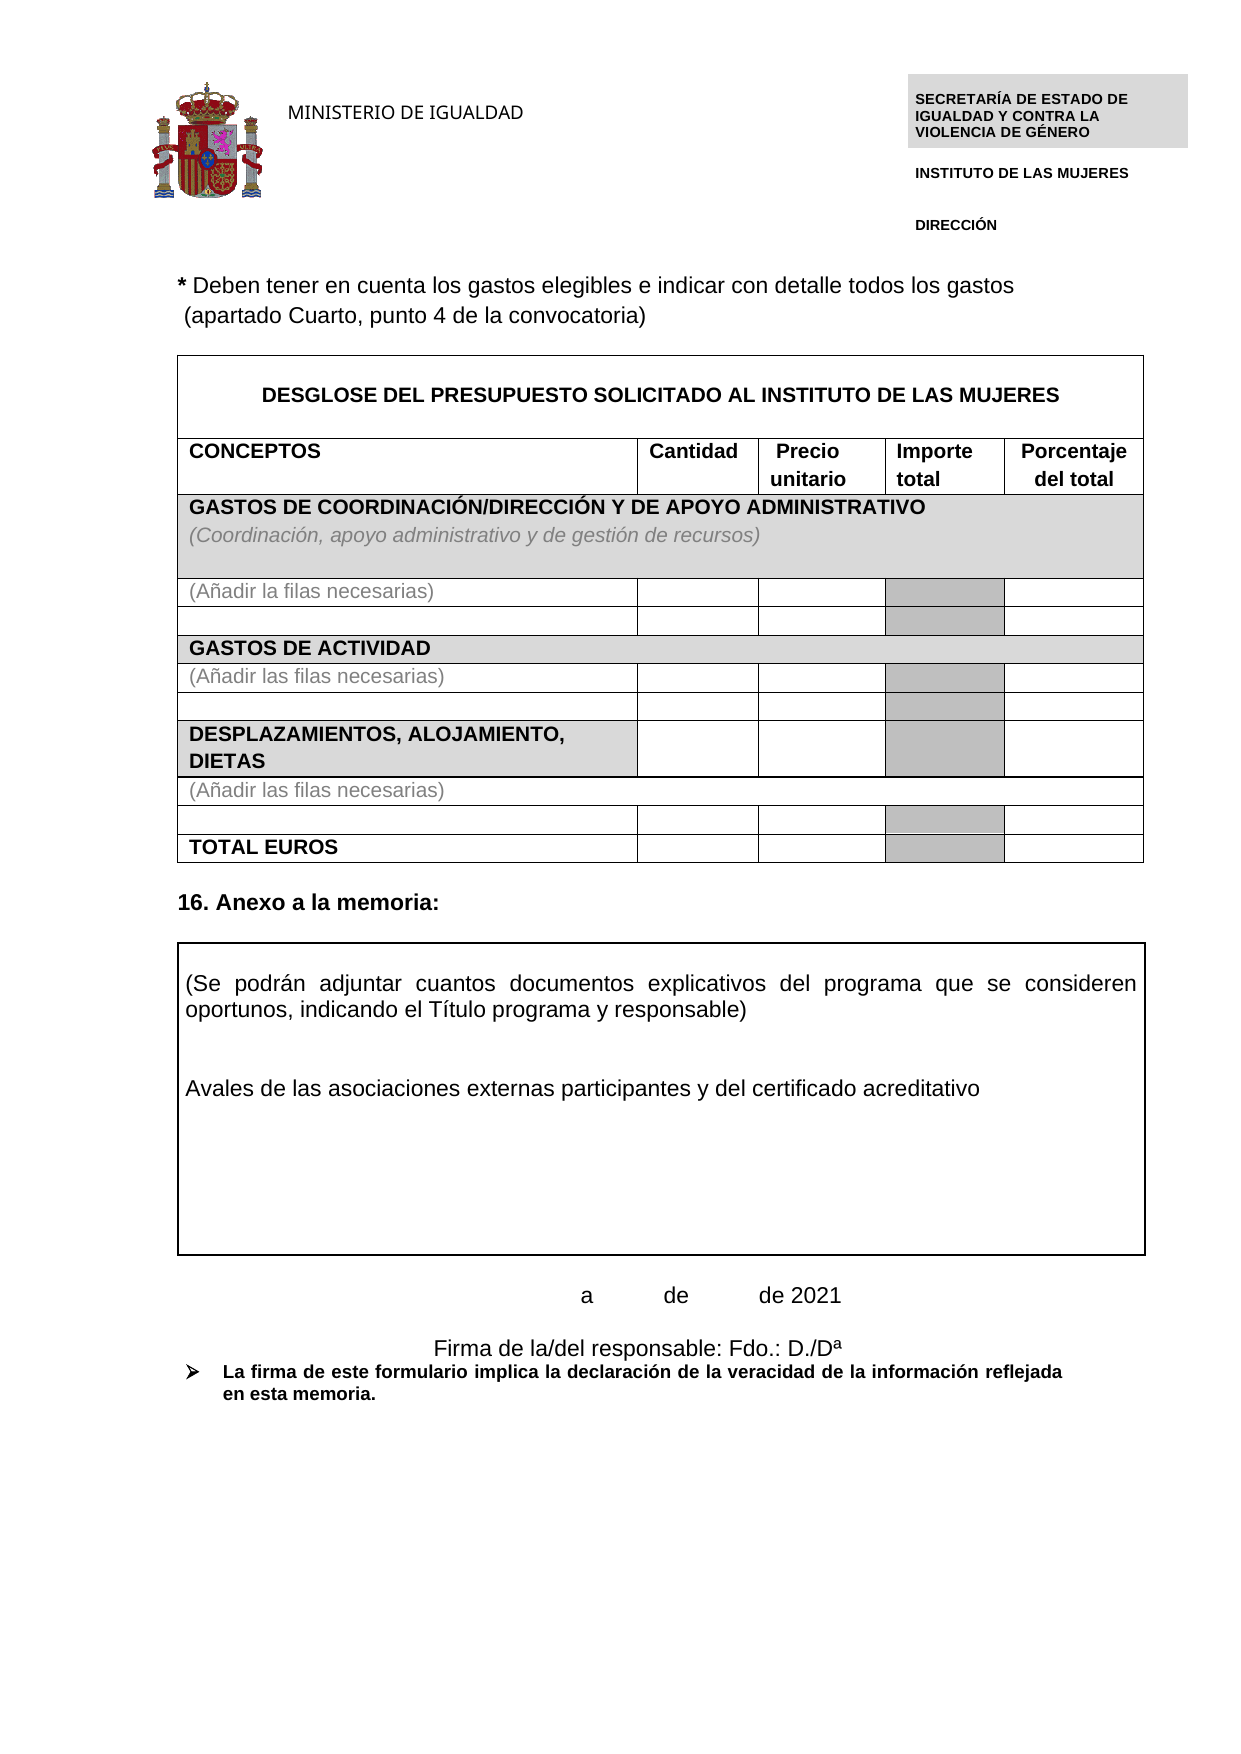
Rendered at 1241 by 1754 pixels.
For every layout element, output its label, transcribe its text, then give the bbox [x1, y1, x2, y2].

table_cell (Añadir las filas necesarias) [178, 778, 1143, 805]
table_cell [1005, 835, 1143, 862]
table_cell (Añadir la filas necesarias) [178, 579, 637, 606]
table_cell [759, 607, 885, 635]
table_cell [886, 693, 1004, 720]
table_cell [1005, 721, 1143, 776]
text * Deben tener en cuenta los gastos elegibles e indicar con detalle todos los gastos [177, 272, 1063, 298]
table_cell [886, 607, 1004, 635]
table_cell DESPLAZAMIENTOS, ALOJAMIENTO, DIETAS [178, 721, 637, 776]
table_cell [886, 721, 1004, 776]
table_cell [1005, 579, 1143, 606]
table_cell [178, 607, 637, 635]
table_cell [759, 693, 885, 720]
table_cell [178, 693, 637, 720]
table_cell [638, 579, 758, 606]
table_cell GASTOS DE ACTIVIDAD [178, 636, 1143, 663]
table_cell GASTOS DE COORDINACIÓN/DIRECCIÓN Y DE APOYO ADMINISTRATIVO (Coordinación, apoyo administrativo y de gestión de recursos) [178, 495, 1143, 578]
table_cell [759, 835, 885, 862]
text Firma de la/del responsable: Fdo.: D./Dª [177, 1334, 842, 1361]
table_cell [886, 579, 1004, 606]
text (apartado Cuarto, punto 4 de la convocatoria) [177, 302, 1048, 328]
table_cell [638, 721, 758, 776]
table_cell Precio unitario [759, 439, 885, 494]
table_cell [638, 693, 758, 720]
table_cell [1005, 607, 1143, 635]
table_cell [886, 835, 1004, 862]
table_cell [638, 806, 758, 833]
table_cell TOTAL EUROS [178, 835, 637, 862]
table_cell [886, 806, 1004, 833]
list La firma de este formulario implica la declaración de la veracidad de la información reflejada en esta memoria. [185, 1361, 1064, 1404]
picture [145, 81, 270, 198]
table_cell [759, 664, 885, 692]
table_cell [178, 806, 637, 833]
text 16. Anexo a la memoria: [177, 889, 1063, 916]
table_cell [638, 664, 758, 692]
table_cell [1005, 806, 1143, 833]
table_cell Porcentaje del total [1005, 439, 1143, 494]
table_cell [1005, 664, 1143, 692]
table_cell (Añadir las filas necesarias) [178, 664, 637, 692]
table_cell Importe total [886, 439, 1004, 494]
table_cell Cantidad [638, 439, 758, 494]
table_cell [1005, 693, 1143, 720]
table_cell [759, 806, 885, 833]
text a de de 2021 [177, 1282, 842, 1308]
table_cell CONCEPTOS [178, 439, 637, 494]
table_cell [759, 579, 885, 606]
table_cell [886, 664, 1004, 692]
table_header DESGLOSE DEL PRESUPUESTO SOLICITADO AL INSTITUTO DE LAS MUJERES [178, 356, 1143, 438]
table_cell [638, 607, 758, 635]
table_cell [638, 835, 758, 862]
table_cell [759, 721, 885, 776]
table_header (Se podrán adjuntar cuantos documentos explicativos del programa que se consideren oportunos, indicando el Título programa y responsable) Avales de las asociaciones externas participantes y del certificado acreditativo [179, 944, 1144, 1254]
